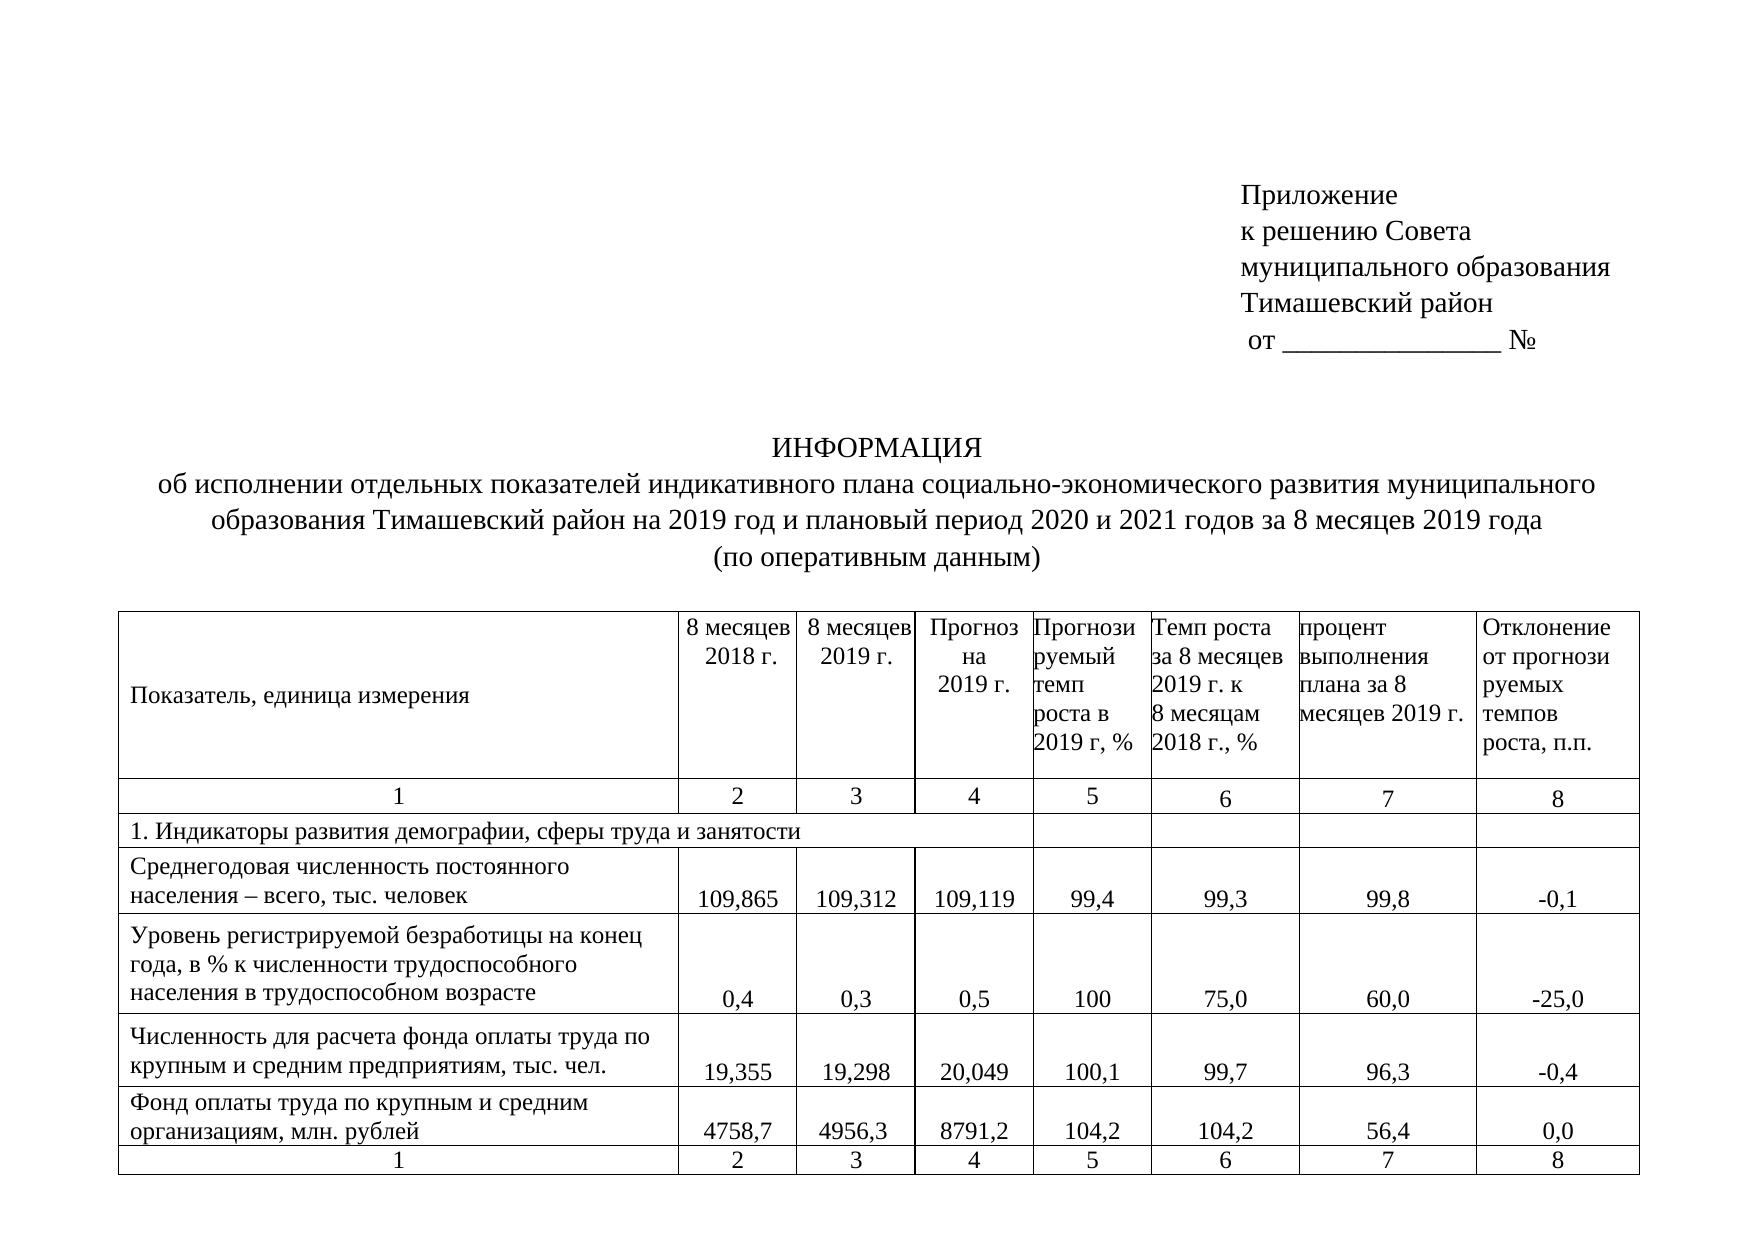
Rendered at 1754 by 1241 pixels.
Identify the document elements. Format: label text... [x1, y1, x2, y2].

table_cell 1 [119, 779, 678, 812]
table_cell 8791,2 [916, 1087, 1033, 1144]
table_cell 8 [1477, 779, 1639, 812]
table_header Темп роста за 8 месяцев 2019 г. к 8 месяцам 2018 г., % [1152, 612, 1299, 778]
table_cell 19,355 [679, 1014, 796, 1086]
table_cell 0,0 [1477, 1087, 1639, 1144]
table_cell 1. Индикаторы развития демографии, сферы труда и занятости [119, 814, 1033, 847]
table_cell 1 [119, 1146, 678, 1174]
table_header Отклонение от прогнози руемых темпов роста, п.п. [1477, 612, 1639, 778]
table_cell 20,049 [916, 1014, 1033, 1086]
table_header Прогнозируемый темп роста в 2019 г, % [1034, 612, 1151, 778]
table_header 8 месяцев 2019 г. [797, 612, 914, 778]
table_cell -0,1 [1477, 848, 1639, 912]
table_cell -0,4 [1477, 1014, 1639, 1086]
table_cell 99,3 [1152, 848, 1299, 912]
table_cell 99,7 [1152, 1014, 1299, 1086]
table_cell [1477, 814, 1639, 847]
text (по оперативным данным) [118, 539, 1636, 572]
table_cell [1300, 814, 1476, 847]
text об исполнении отдельных показателей индикативного плана социально-экономического развития муниципального образования Тимашевский район на 2019 год и плановый период 2020 и 2021 годов за 8 месяцев 2019 года [118, 466, 1636, 536]
table_cell 100,1 [1034, 1014, 1151, 1086]
table_cell 0,3 [797, 914, 914, 1012]
table_cell 6 [1152, 779, 1299, 812]
table_cell 109,865 [679, 848, 796, 912]
table_cell 4956,3 [797, 1087, 914, 1144]
table_cell 0,5 [916, 914, 1033, 1012]
table_header Показатель, единица измерения [119, 612, 678, 778]
table_cell 96,3 [1300, 1014, 1476, 1086]
table_cell 2 [679, 1146, 796, 1174]
table_cell Фонд оплаты труда по крупным и средним организациям, млн. рублей [119, 1087, 678, 1144]
table_cell [1034, 814, 1151, 847]
table_cell 99,8 [1300, 848, 1476, 912]
table_cell 3 [797, 779, 914, 812]
text муниципального образования [487, 249, 1636, 283]
table_cell 104,2 [1034, 1087, 1151, 1144]
table_cell 99,4 [1034, 848, 1151, 912]
text ИНФОРМАЦИЯ [118, 430, 1636, 464]
table_cell Уровень регистрируемой безработицы на конец года, в % к численности трудоспособного населения в трудоспособном возрасте [119, 914, 678, 1012]
table_cell 7 [1300, 1146, 1476, 1174]
table_cell 75,0 [1152, 914, 1299, 1012]
table_cell 100 [1034, 914, 1151, 1012]
table_cell [1152, 814, 1299, 847]
table_header процент выполнения плана за 8 месяцев 2019 г. [1300, 612, 1476, 778]
table_cell 104,2 [1152, 1087, 1299, 1144]
table_cell 4758,7 [679, 1087, 796, 1144]
table_cell 60,0 [1300, 914, 1476, 1012]
table_cell -25,0 [1477, 914, 1639, 1012]
table_cell Среднегодовая численность постоянного населения – всего, тыс. человек [119, 848, 678, 912]
table_cell 7 [1300, 779, 1476, 812]
table_cell 19,298 [797, 1014, 914, 1086]
table_cell 109,312 [797, 848, 914, 912]
table_cell 4 [916, 779, 1033, 812]
table_cell 5 [1034, 779, 1151, 812]
table_cell 3 [797, 1146, 914, 1174]
table_cell 2 [679, 779, 796, 812]
table_cell 4 [916, 1146, 1033, 1174]
table_cell Численность для расчета фонда оплаты труда по крупным и средним предприятиям, тыс. чел. [119, 1014, 678, 1086]
text Тимашевский район [487, 286, 1636, 319]
table_header Прогноз на 2019 г. [916, 612, 1033, 778]
table_cell 5 [1034, 1146, 1151, 1174]
text от _______________ № [487, 322, 1636, 355]
table_cell 6 [1152, 1146, 1299, 1174]
table_header 8 месяцев 2018 г. [679, 612, 796, 778]
text к решению Совета [487, 213, 1636, 247]
table_cell 8 [1477, 1146, 1639, 1174]
table_cell 56,4 [1300, 1087, 1476, 1144]
table_cell 0,4 [679, 914, 796, 1012]
table_cell 109,119 [916, 848, 1033, 912]
text Приложение [487, 177, 1636, 211]
